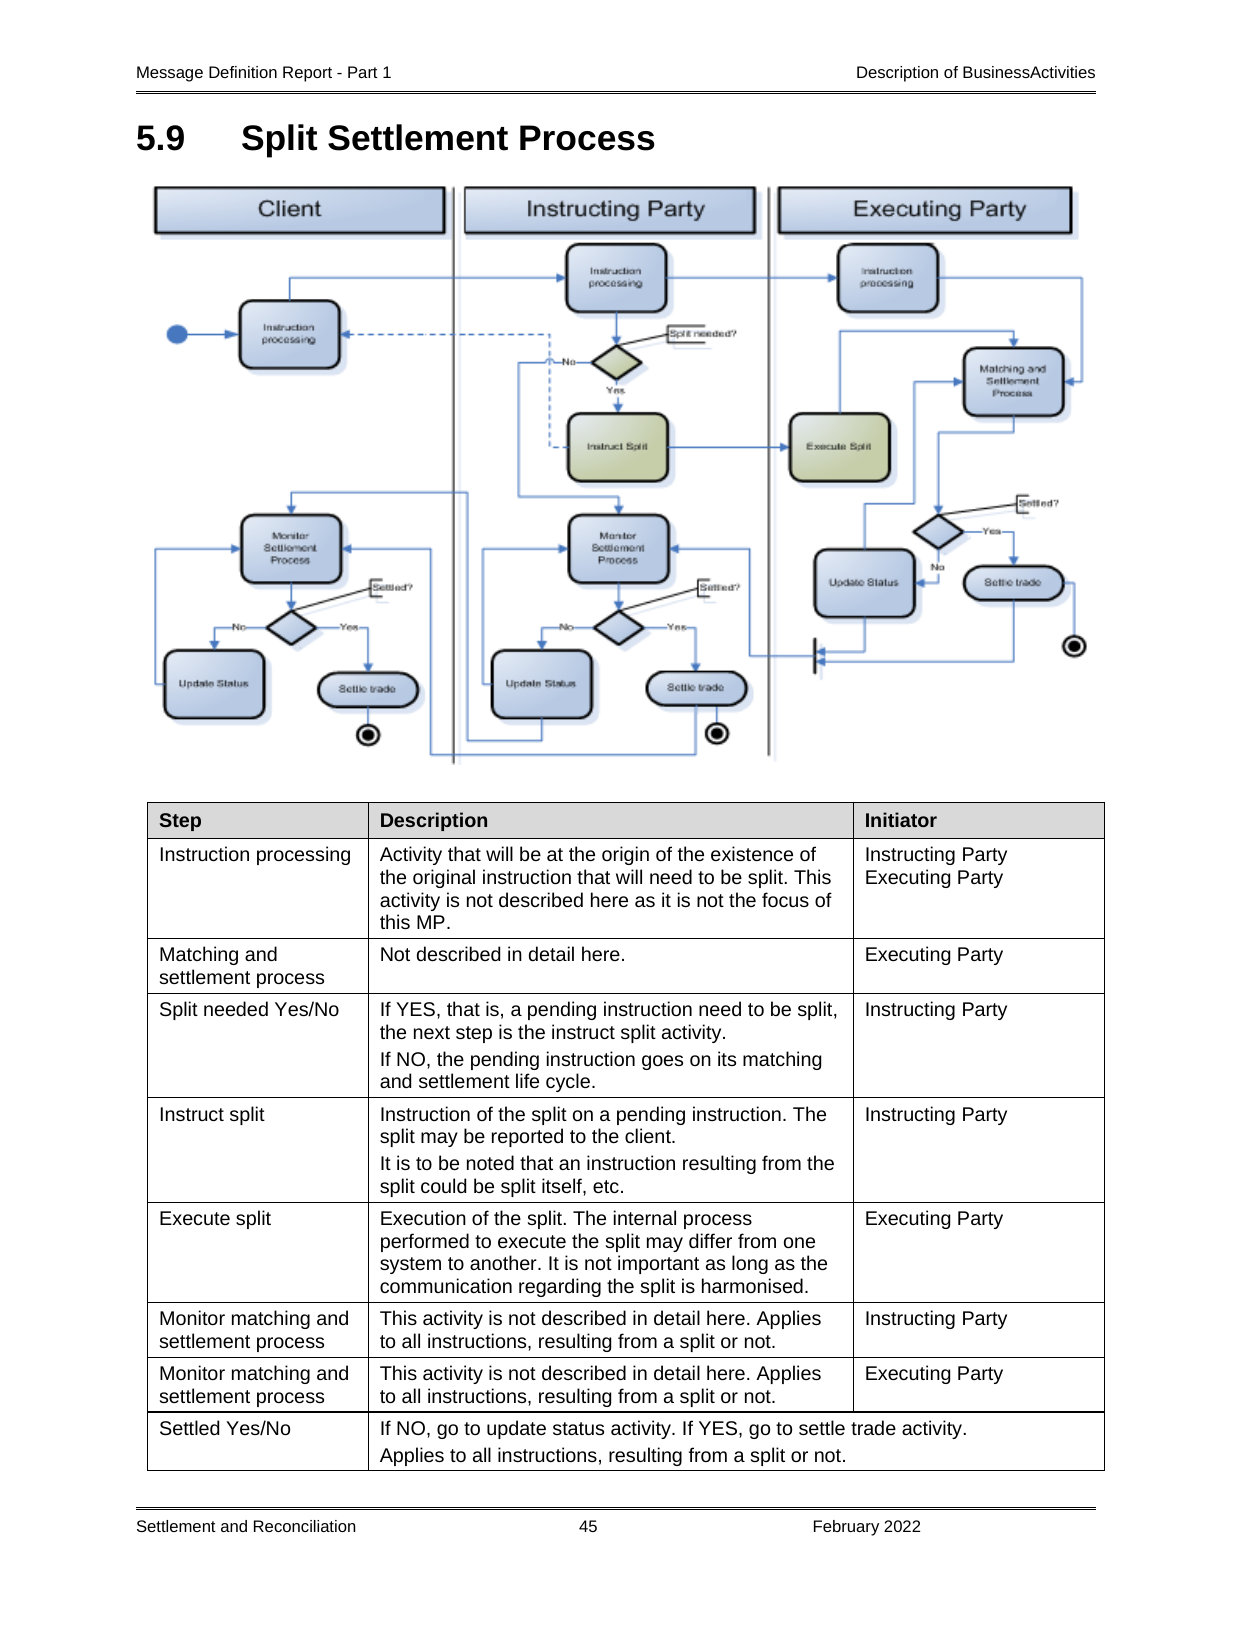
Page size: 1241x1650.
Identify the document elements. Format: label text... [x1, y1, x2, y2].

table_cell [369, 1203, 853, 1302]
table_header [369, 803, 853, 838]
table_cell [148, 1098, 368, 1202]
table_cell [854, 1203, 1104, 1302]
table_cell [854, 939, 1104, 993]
picture [150, 182, 1090, 765]
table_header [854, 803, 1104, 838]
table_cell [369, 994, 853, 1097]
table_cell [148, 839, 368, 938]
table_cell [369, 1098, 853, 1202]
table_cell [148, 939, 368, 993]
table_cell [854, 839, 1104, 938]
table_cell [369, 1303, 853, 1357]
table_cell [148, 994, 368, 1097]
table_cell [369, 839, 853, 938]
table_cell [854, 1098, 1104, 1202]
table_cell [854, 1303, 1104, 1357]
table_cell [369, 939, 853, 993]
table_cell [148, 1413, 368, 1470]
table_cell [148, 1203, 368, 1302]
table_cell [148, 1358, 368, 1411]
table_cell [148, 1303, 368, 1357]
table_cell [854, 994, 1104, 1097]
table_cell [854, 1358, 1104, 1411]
subtitle Split Settlement Process [136, 117, 1104, 158]
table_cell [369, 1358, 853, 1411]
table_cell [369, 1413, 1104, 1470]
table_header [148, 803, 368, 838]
